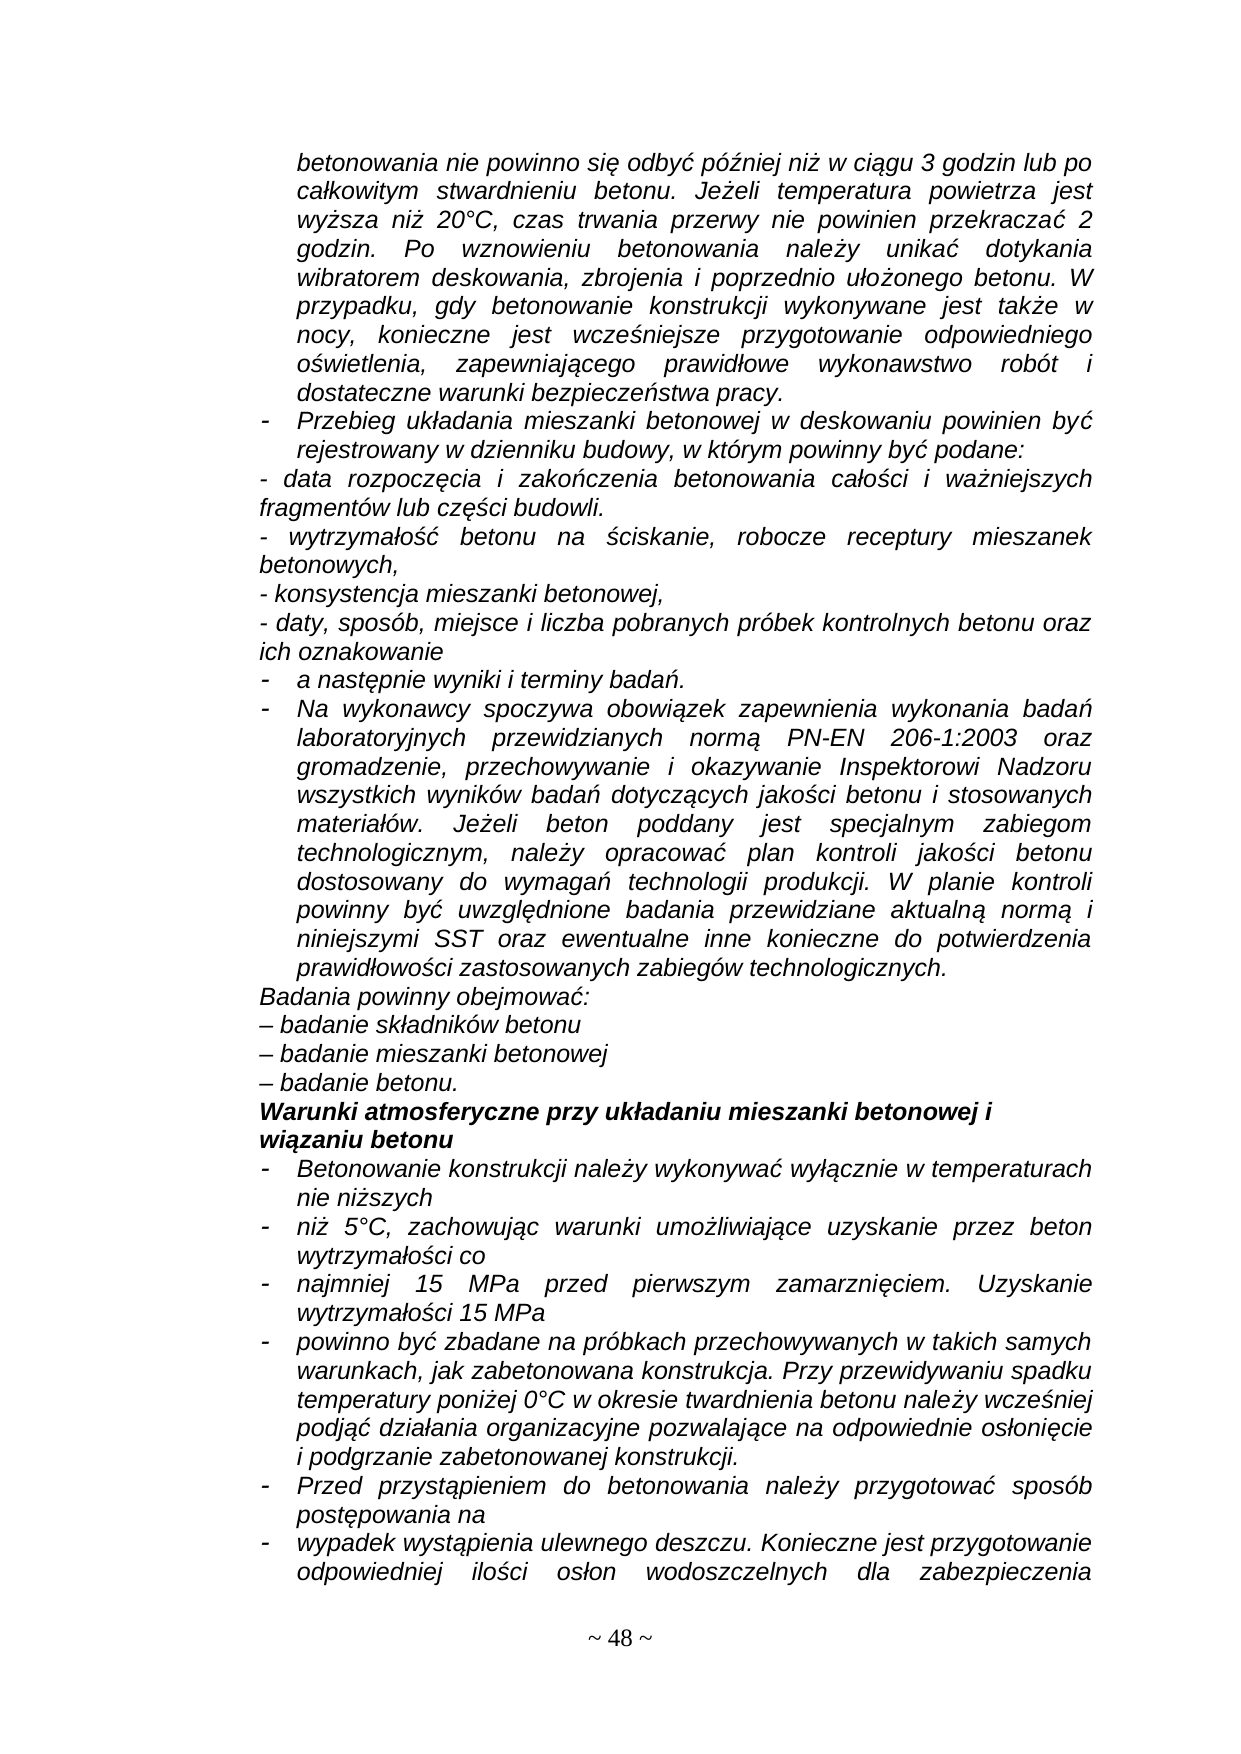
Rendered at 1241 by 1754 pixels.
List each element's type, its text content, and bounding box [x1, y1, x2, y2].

list Przebieg układania mieszanki betonowej w deskowaniu powinien być rejestrowany w dzienniku budowy, w którym powinny być podane: [259, 464, 1093, 521]
list najmniej 15 MPa przed pierwszym zamarznięciem. Uzyskanie wytrzymałości 15 MPa [259, 1327, 1093, 1384]
list Na wykonawcy spoczywa obowiązek zapewnienia wykonania badań laboratoryjnych przewidzianych normą PN-EN 206-1:2003 oraz gromadzenie, przechowywanie i okazywanie Inspektorowi Nadzoru wszystkich wyników badań dotyczących jakości betonu i stosowanych materiałów. Jeżeli beton poddany jest specjalnym zabiegom technologicznym, należy opracować plan kontroli jakości betonu dostosowany do wymagań technologii produkcji. W planie kontroli powinny być uwzględnione badania przewidziane aktualną normą i niniejszymi SST oraz ewentualne inne konieczne do potwierdzenia prawidłowości zastosowanych zabiegów technologicznych. [259, 752, 1093, 1039]
text - wytrzymałość betonu na ściskanie, robocze receptury mieszanek betonowych, [259, 579, 1093, 636]
list Betonowanie konstrukcji należy wykonywać wyłącznie w temperaturach nie niższych [259, 1212, 1093, 1269]
text - daty, sposób, miejsce i liczba pobranych próbek kontrolnych betonu oraz ich oznakowanie [259, 665, 1093, 723]
text – badanie betonu. [259, 1125, 1093, 1154]
text – badanie mieszanki betonowej [259, 1097, 1093, 1125]
text Warunki atmosferyczne przy układaniu mieszanki betonowej i wiązaniu betonu [259, 1154, 1093, 1212]
text Badania powinny obejmować: [259, 1039, 1093, 1068]
list a następnie wyniki i terminy badań. [259, 723, 1093, 752]
text – badanie składników betonu [259, 1068, 1093, 1097]
text - data rozpoczęcia i zakończenia betonowania całości i ważniejszych fragmentów lub części budowli. [259, 521, 1093, 579]
list Przed przystąpieniem do betonowania należy przygotować sposób postępowania na [259, 1528, 1093, 1586]
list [259, 148, 1093, 464]
list niż 5°C, zachowując warunki umożliwiające uzyskanie przez beton wytrzymałości co [259, 1269, 1093, 1327]
list powinno być zbadane na próbkach przechowywanych w takich samych warunkach, jak zabetonowana konstrukcja. Przy przewidywaniu spadku temperatury poniżej 0°C w okresie twardnienia betonu należy wcześniej podjąć działania organizacyjne pozwalające na odpowiednie osłonięcie i podgrzanie zabetonowanej konstrukcji. [259, 1384, 1093, 1528]
text - konsystencja mieszanki betonowej, [259, 636, 1093, 665]
